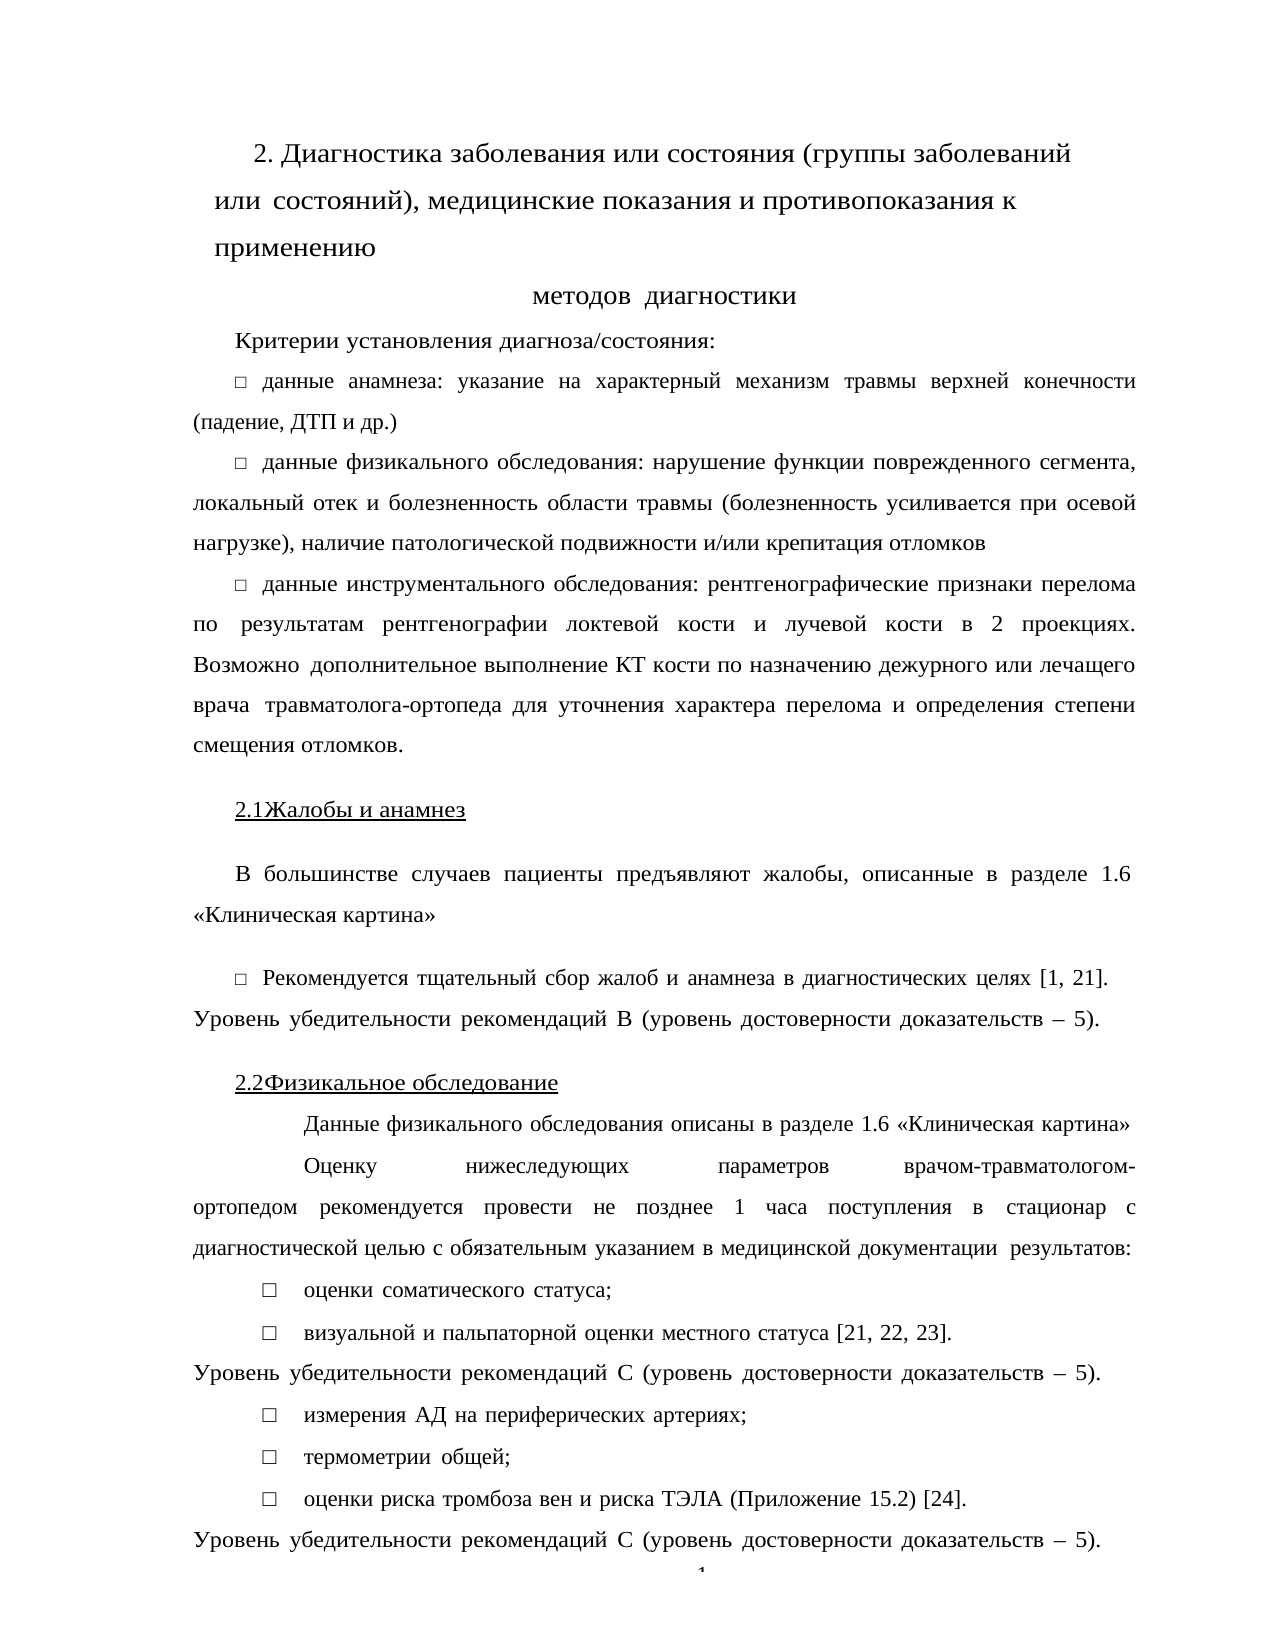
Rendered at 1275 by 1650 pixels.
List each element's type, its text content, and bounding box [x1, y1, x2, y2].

list оценки соматического статуса; [262, 1276, 1148, 1303]
text «Клиническая картина» [193, 901, 1148, 927]
list термометрии общей; [262, 1443, 1148, 1470]
text  Оценку нижеследующих параметров врачом-травматологом-ортопедом рекомендуется провести не позднее 1 часа поступления в стационар с диагностической целью с обязательным указанием в медицинской документации результатов: [193, 1152, 1136, 1260]
list измерения АД на периферических артериях; [262, 1401, 1148, 1428]
list визуальной и пальпаторной оценки местного статуса [21, 22, 23]. [262, 1318, 1148, 1345]
list Рекомендуется тщательный сбор жалоб и анамнеза в диагностических целях [1, 21]. [235, 964, 1148, 991]
list данные инструментального обследования: рентгенографические признаки перелома по результатам рентгенографии локтевой кости и лучевой кости в 2 проекциях. Возможно дополнительное выполнение КТ кости по назначению дежурного или лечащего врача травматолога-ортопеда для уточнения характера перелома и определения степени смещения отломков. [193, 570, 1136, 758]
text Данные физикального обследования описаны в разделе 1.6 «Клиническая картина» [304, 1109, 1148, 1136]
text Уровень убедительности рекомендаций B (уровень достоверности доказательств – 5). [193, 1005, 1148, 1031]
text Критерии установления диагноза/состояния: [234, 327, 1148, 353]
list оценки риска тромбоза вен и риска ТЭЛА (Приложение 15.2) [24]. [262, 1485, 1148, 1512]
text Уровень убедительности рекомендаций С (уровень достоверности доказательств – 5). [193, 1359, 1148, 1385]
list Физикальное обследование [235, 1069, 1148, 1095]
list данные физикального обследования: нарушение функции поврежденного сегмента, локальный отек и болезненность области травмы (болезненность усиливается при осевой нагрузке), наличие патологической подвижности и/или крепитация отломков [193, 448, 1136, 556]
subtitle Диагностика заболевания или состояния (группы заболеваний или состояний), медицинские показания и противопоказания к применению [214, 137, 1118, 262]
list данные анамнеза: указание на характерный механизм травмы верхней конечности (падение, ДТП и др.) [193, 367, 1136, 434]
text Уровень убедительности рекомендаций С (уровень достоверности доказательств – 5). [193, 1526, 1148, 1552]
list Жалобы и анамнез [235, 796, 1148, 822]
text методов диагностики [517, 279, 811, 310]
text В большинстве случаев пациенты предъявляют жалобы, описанные в разделе 1.6 [235, 860, 1148, 886]
